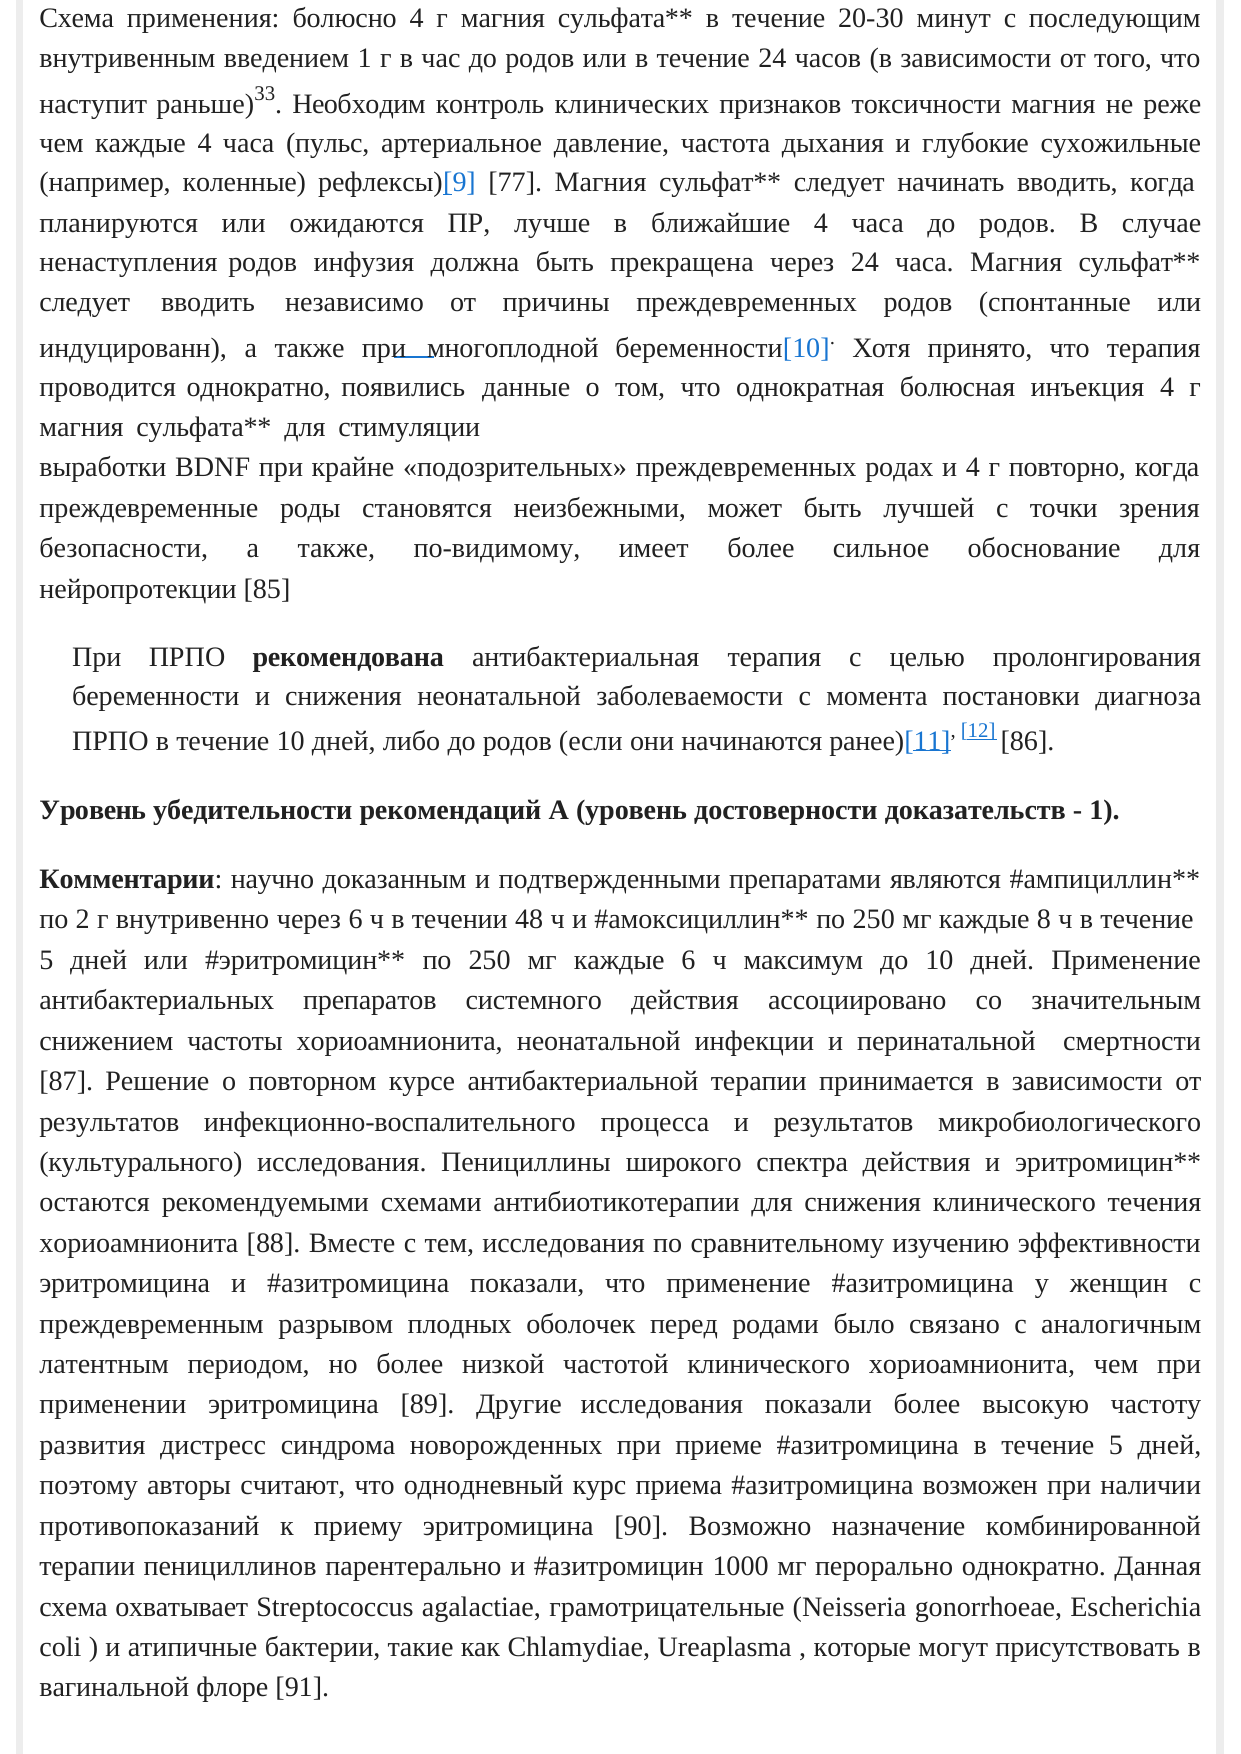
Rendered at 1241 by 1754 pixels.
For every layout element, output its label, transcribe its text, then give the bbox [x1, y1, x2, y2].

text 5 дней или #эритромицин** по 250 мг каждые 6 ч максимум до 10 дней. Применение антибактериальных препаратов системного действия ассоциировано со значительным снижением частоты хориоамнионита, неонатальной инфекции и перинатальной смертности [87]. Решение о повторном курсе антибактериальной терапии принимается в зависимости от результатов инфекционно-воспалительного процесса и результатов микробиологического (культурального) исследования. Пенициллины широкого спектра действия и эритромицин** остаются рекомендуемыми схемами антибиотикотерапии для снижения клинического течения хориоамнионита [88]. Вместе с тем, исследования по сравнительному изучению эффективности эритромицина и #азитромицина показали, что применение #азитромицина у женщин с преждевременным разрывом плодных оболочек перед родами было связано с аналогичным латентным периодом, но более низкой частотой клинического хориоамнионита, чем при применении эритромицина [89]. Другие исследования показали более высокую частоту развития дистресс синдрома новорожденных при приеме #азитромицина в течение 5 дней, поэтому авторы считают, что однодневный курс приема #азитромицина возможен при наличии противопоказаний к приему эритромицина [90]. Возможно назначение комбинированной терапии пенициллинов парентерально и #азитромицин 1000 мг перорально однократно. Данная схема охватывает Streptococcus agalactiae, грамотрицательные (Neisseria gonorrhoeae, Escherichia coli ) и атипичные бактерии, такие как Chlamydiae, Ureaplasma , которые могут присутствовать в вагинальной флоре [91]. [39, 943, 1201, 1703]
text Комментарии: научно доказанным и подтвержденными препаратами являются #ампициллин** по 2 г внутривенно через 6 ч в течении 48 ч и #амоксициллин** по 250 мг каждые 8 ч в течение [39, 862, 1201, 935]
text выработки BDNF при крайне «подозрительных» преждевременных родах и 4 г повторно, когда преждевременные роды становятся неизбежными, может быть лучшей с точки зрения безопасности, а также, по-видимому, имеет более сильное обоснование для нейропротекции [85] [39, 450, 1200, 604]
text планируются или ожидаются ПР, лучше в ближайшие 4 часа до родов. В случае ненаступления родов инфузия должна быть прекращена через 24 часа. Магния сульфат** следует вводить независимо от причины преждевременных родов (спонтанные или индуцированн), а также при многоплодной беременности[10]. Хотя принято, что терапия проводится однократно, появились данные о том, что однократная болюсная инъекция 4 г магния сульфата** для стимуляции [39, 206, 1201, 442]
text При ПРПО рекомендована антибактериальная терапия с целью пролонгирования беременности и снижения неонатальной заболеваемости с момента постановки диагноза ПРПО в течение 10 дней, либо до родов (если они начинаются ранее)[11], [12] [86]. [72, 641, 1201, 756]
text Схема применения: болюсно 4 г магния сульфата** в течение 20-30 минут с последующим внутривенным введением 1 г в час до родов или в течение 24 часов (в зависимости от того, что наступит раньше)33. Необходим контроль клинических признаков токсичности магния не реже чем каждые 4 часа (пульс, артериальное давление, частота дыхания и глубокие сухожильные (например, коленные) рефлексы)[9] [77]. Магния сульфат** следует начинать вводить, когда [39, 1, 1201, 198]
subtitle Уровень убедительности рекомендаций А (уровень достоверности доказательств - 1). [39, 793, 1236, 825]
